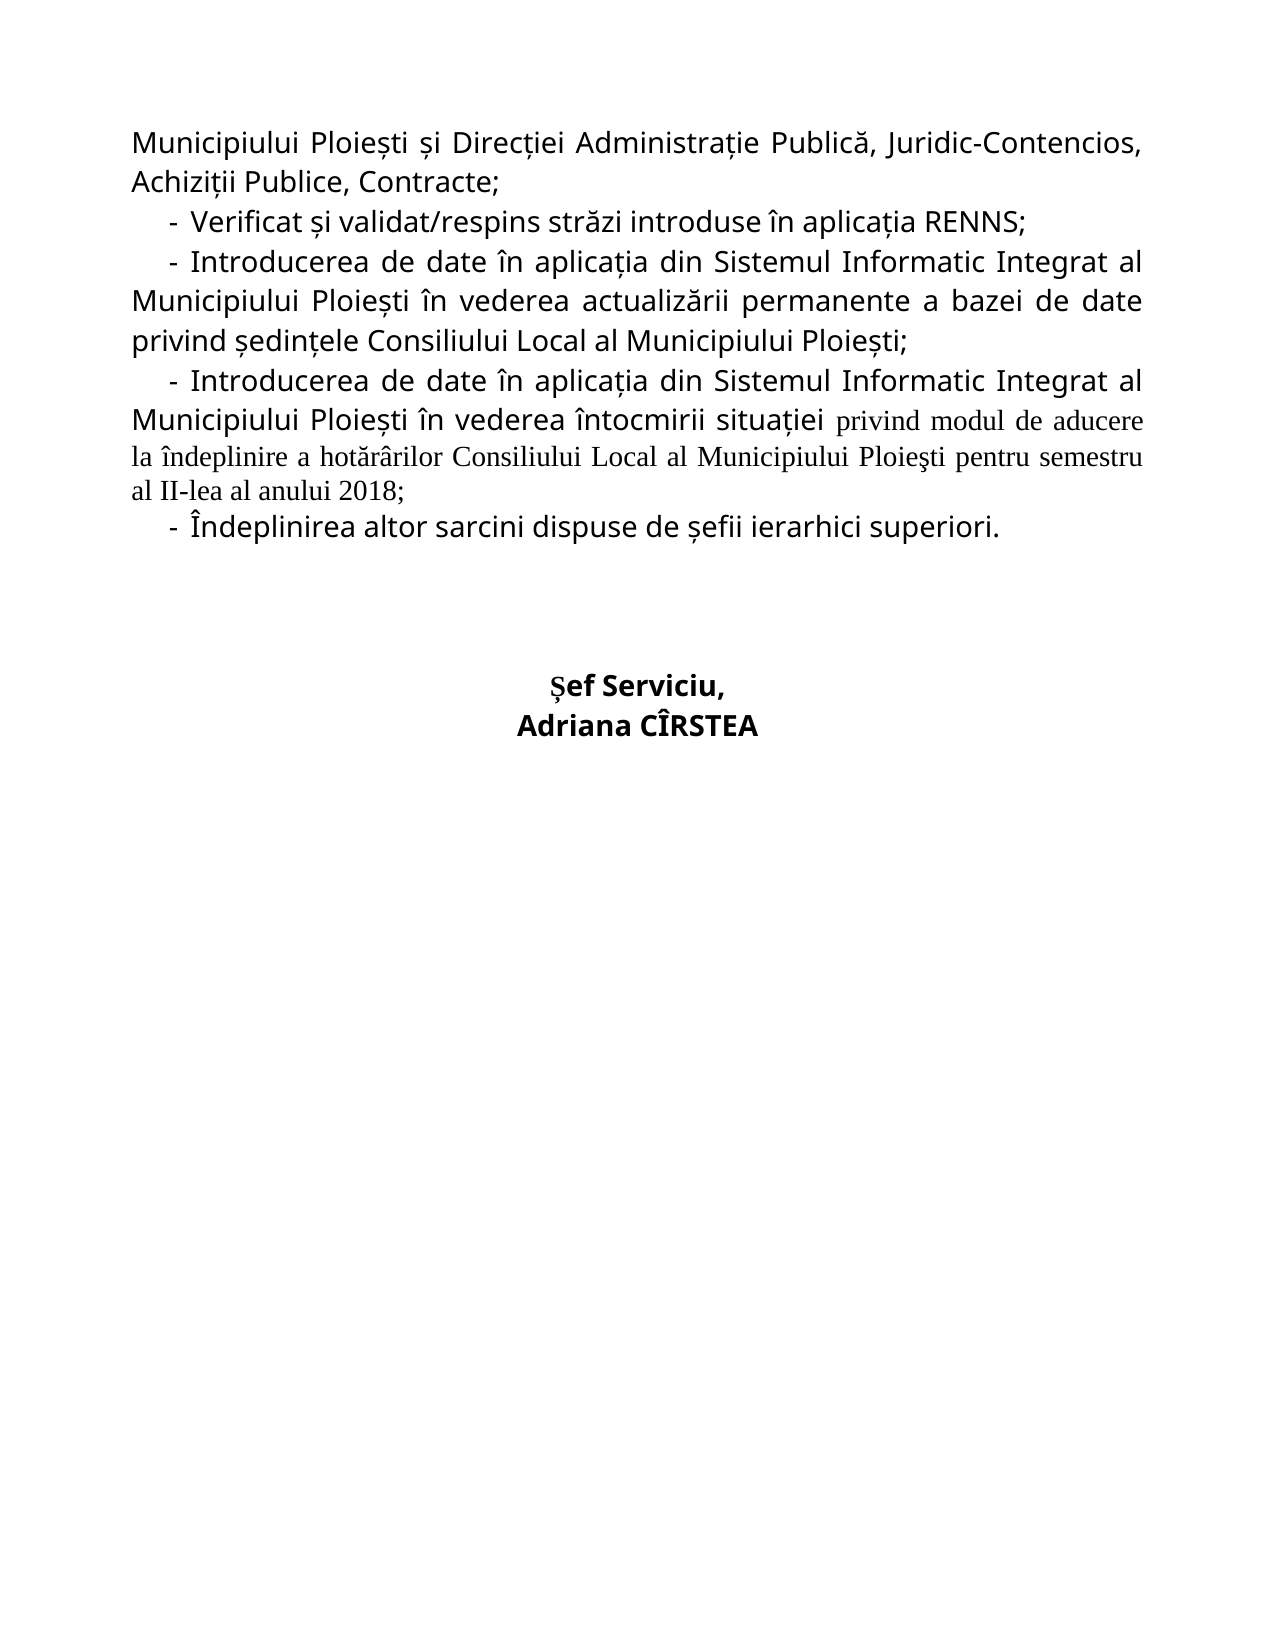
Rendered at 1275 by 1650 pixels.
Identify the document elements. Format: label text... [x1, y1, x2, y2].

list Îndeplinirea altor sarcini dispuse de șefii ierarhici superiori. [131, 506, 1144, 546]
text Șef Serviciu, [131, 665, 1144, 705]
list Verificat și validat/respins străzi introduse în aplicația RENNS; [131, 201, 1144, 241]
list Introducerea de date în aplicația din Sistemul Informatic Integrat al Municipiului Ploiești în vederea întocmirii situației privind modul de aducere la îndeplinire a hotărârilor Consiliului Local al Municipiului Ploieşti pentru semestru al II-lea al anului 2018; [131, 360, 1144, 506]
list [131, 122, 1144, 201]
text Adriana CÎRSTEA [131, 705, 1144, 744]
list Introducerea de date în aplicația din Sistemul Informatic Integrat al Municipiului Ploiești în vederea actualizării permanente a bazei de date privind ședințele Consiliului Local al Municipiului Ploiești; [131, 241, 1144, 360]
